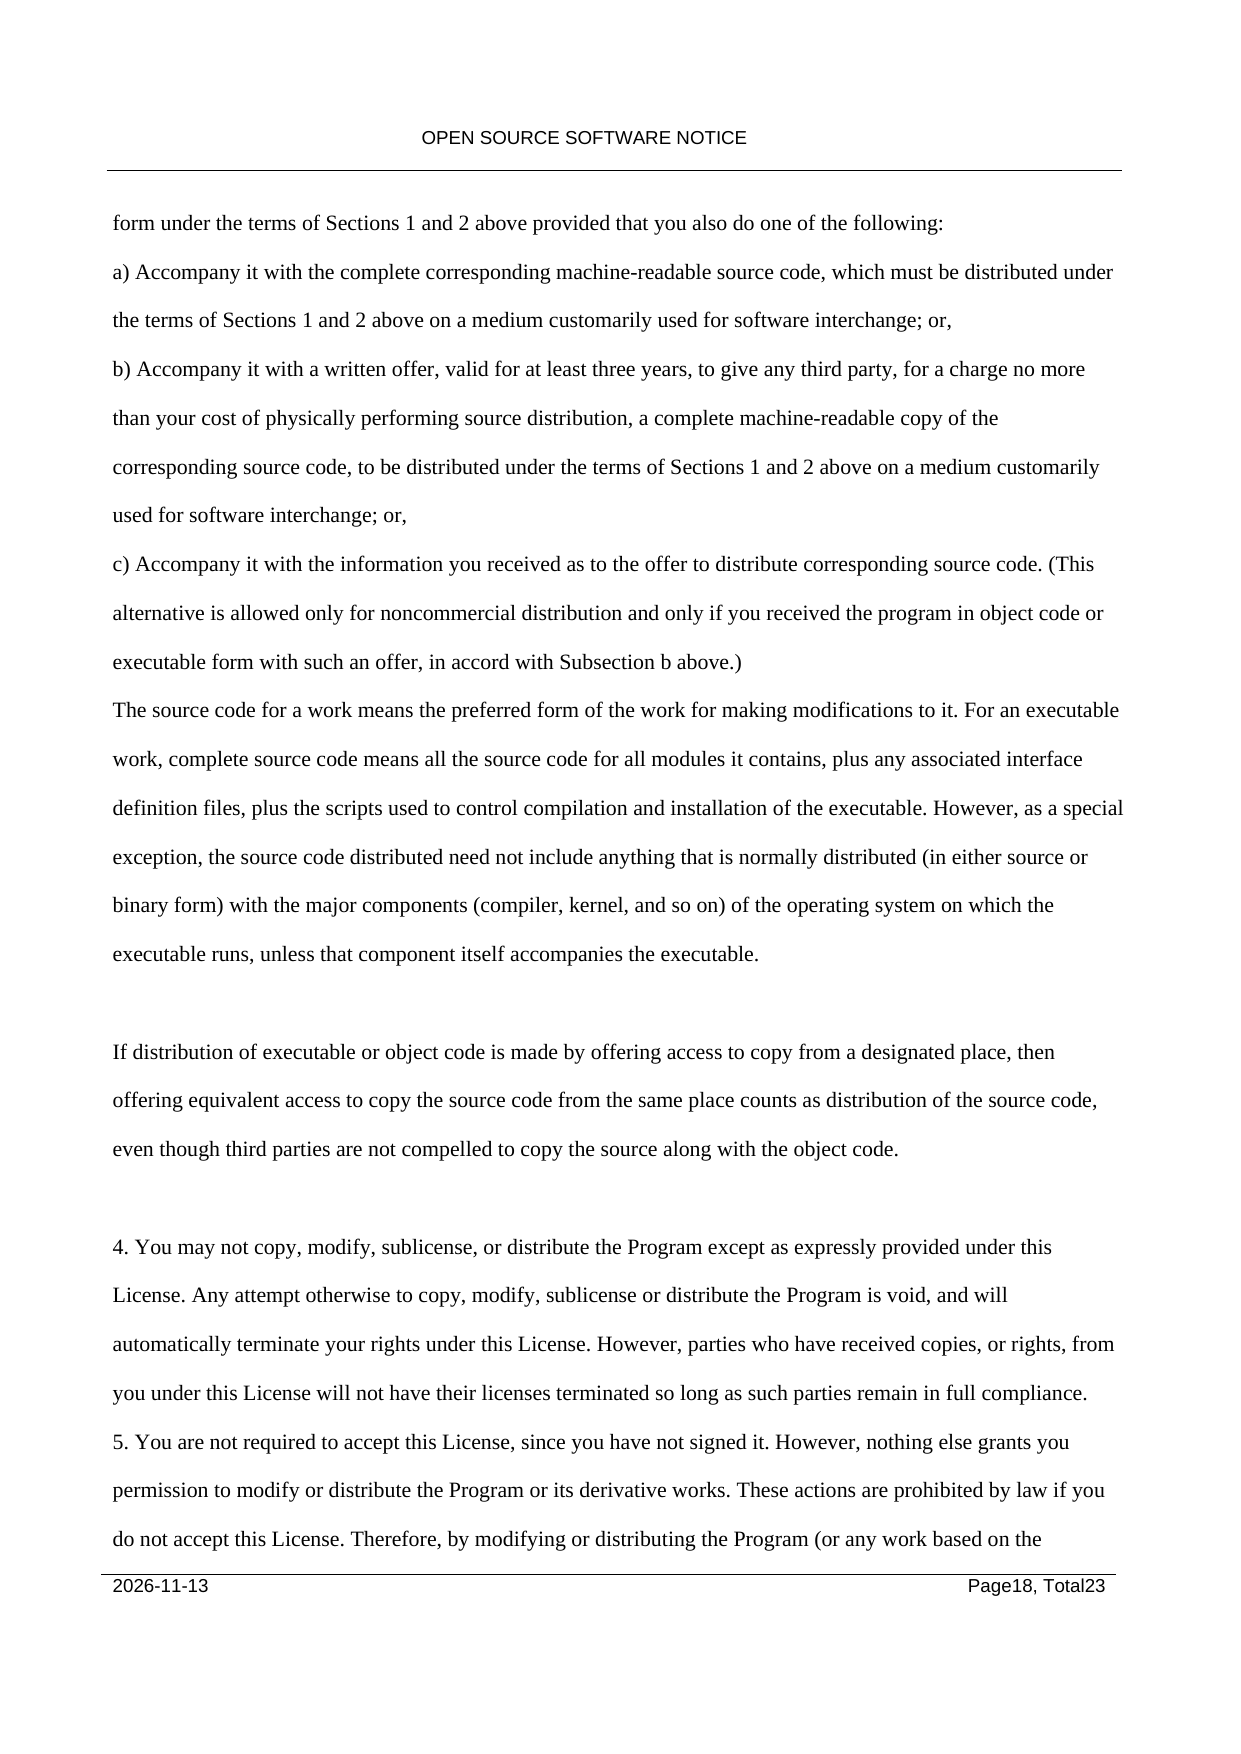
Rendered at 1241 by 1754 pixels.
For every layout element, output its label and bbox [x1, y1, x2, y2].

text [112, 206, 1128, 1555]
